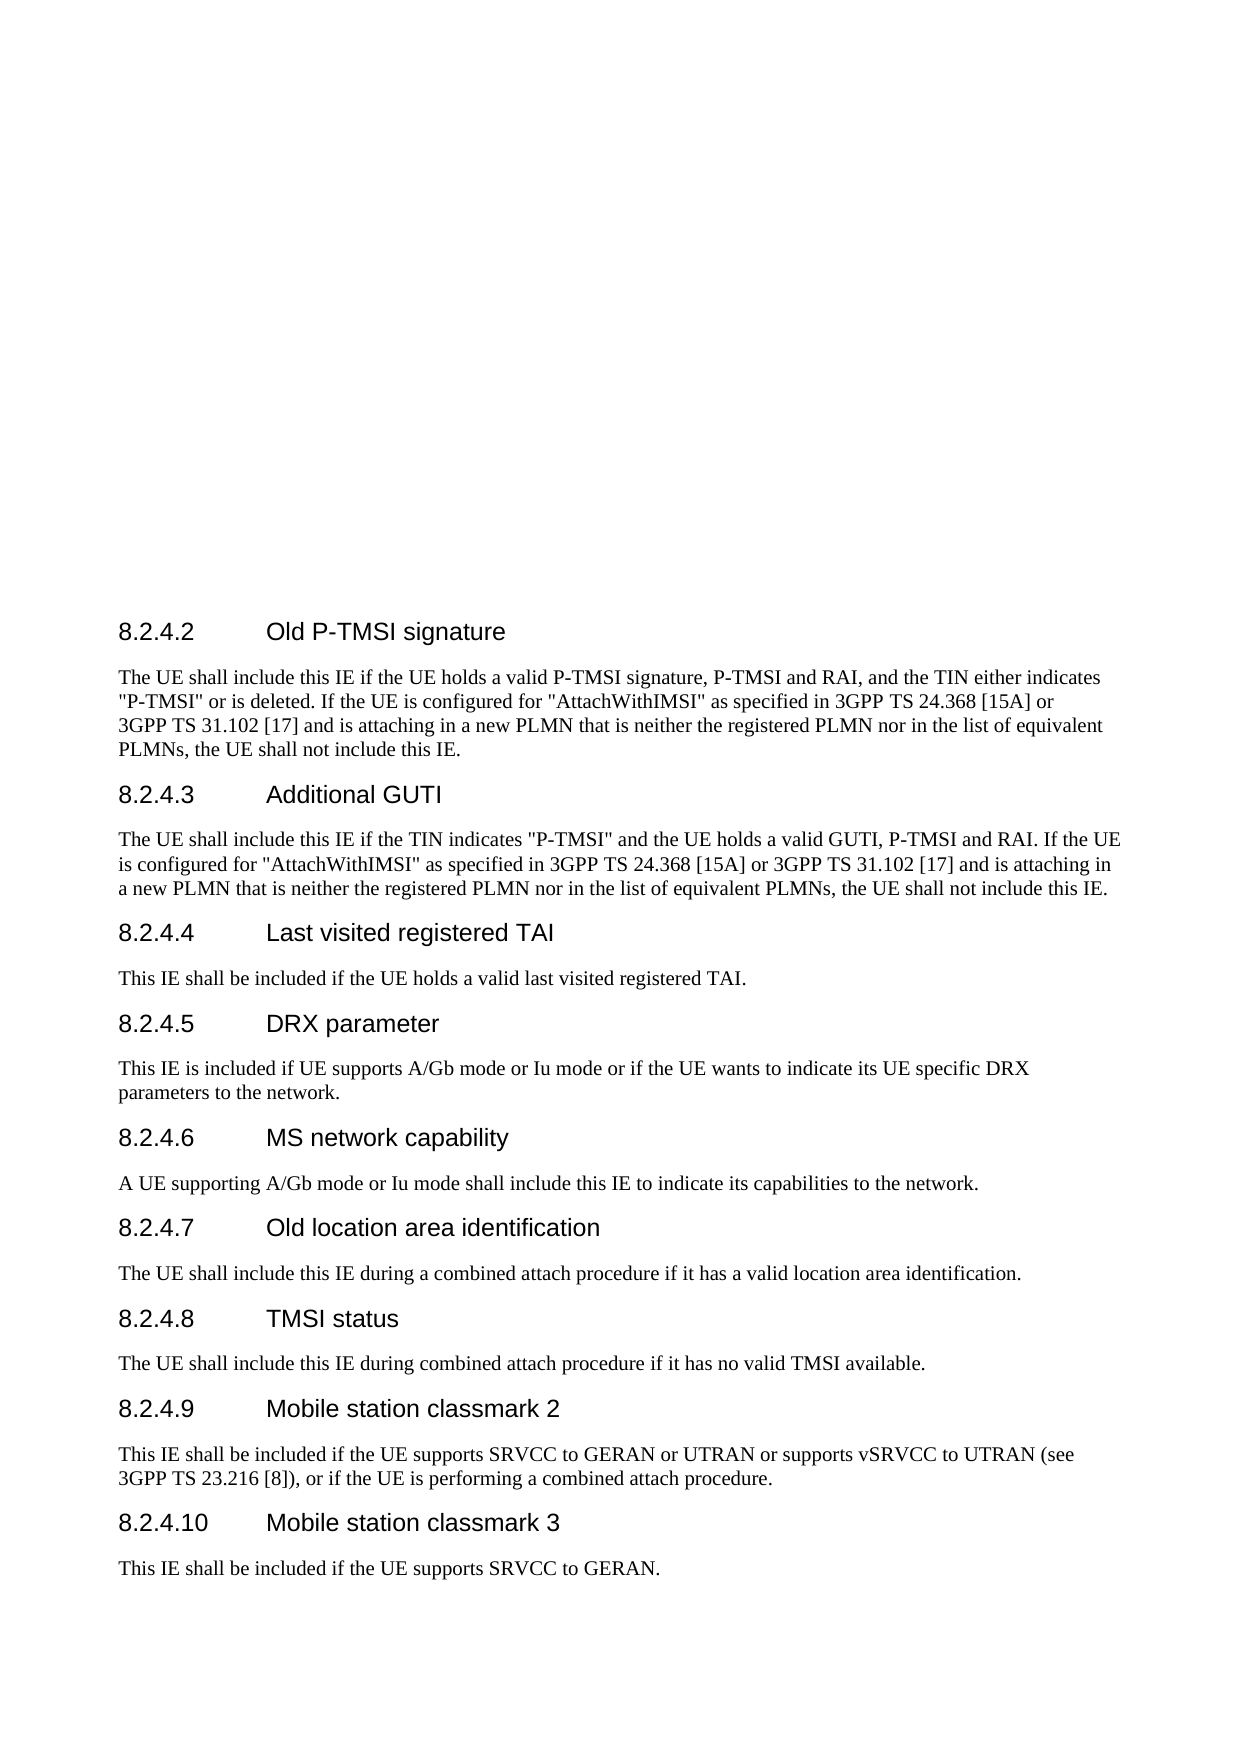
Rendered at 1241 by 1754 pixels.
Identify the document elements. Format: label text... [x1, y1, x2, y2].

subtitle 8.2.4.3 Additional GUTI [118, 780, 1122, 809]
text The UE shall include this IE during combined attach procedure if it has no valid TMSI available. [118, 1351, 1122, 1375]
text The UE shall include this IE if the TIN indicates "P-TMSI" and the UE holds a valid GUTI, P-TMSI and RAI. If the UE is configured for "AttachWithIMSI" as specified in 3GPP TS 24.368 [15A] or 3GPP TS 31.102 [17] and is attaching in a new PLMN that is neither the registered PLMN nor in the list of equivalent PLMNs, the UE shall not include this IE. [118, 827, 1122, 899]
text This IE shall be included if the UE supports SRVCC to GERAN. [118, 1556, 1122, 1580]
text This IE is included if UE supports A/Gb mode or Iu mode or if the UE wants to indicate its UE specific DRX parameters to the network. [118, 1056, 1122, 1104]
text This IE shall be included if the UE holds a valid last visited registered TAI. [118, 966, 1122, 990]
text This IE shall be included if the UE supports SRVCC to GERAN or UTRAN or supports vSRVCC to UTRAN (see 3GPP TS 23.216 [8]), or if the UE is performing a combined attach procedure. [118, 1441, 1122, 1489]
subtitle 8.2.4.10 Mobile station classmark 3 [118, 1508, 1122, 1537]
subtitle 8.2.4.9 Mobile station classmark 2 [118, 1394, 1122, 1423]
subtitle 8.2.4.5 DRX parameter [118, 1009, 1122, 1037]
subtitle 8.2.4.4 Last visited registered TAI [118, 918, 1122, 947]
text The UE shall include this IE if the UE holds a valid P-TMSI signature, P-TMSI and RAI, and the TIN either indicates "P-TMSI" or is deleted. If the UE is configured for "AttachWithIMSI" as specified in 3GPP TS 24.368 [15A] or 3GPP TS 31.102 [17] and is attaching in a new PLMN that is neither the registered PLMN nor in the list of equivalent PLMNs, the UE shall not include this IE. [118, 665, 1122, 761]
text The UE shall include this IE during a combined attach procedure if it has a valid location area identification. [118, 1261, 1122, 1285]
subtitle 8.2.4.7 Old location area identification [118, 1213, 1122, 1242]
text A UE supporting A/Gb mode or Iu mode shall include this IE to indicate its capabilities to the network. [118, 1171, 1122, 1194]
subtitle 8.2.4.8 TMSI status [118, 1304, 1122, 1332]
subtitle 8.2.4.2 Old P-TMSI signature [118, 617, 1122, 646]
subtitle 8.2.4.6 MS network capability [118, 1123, 1122, 1152]
